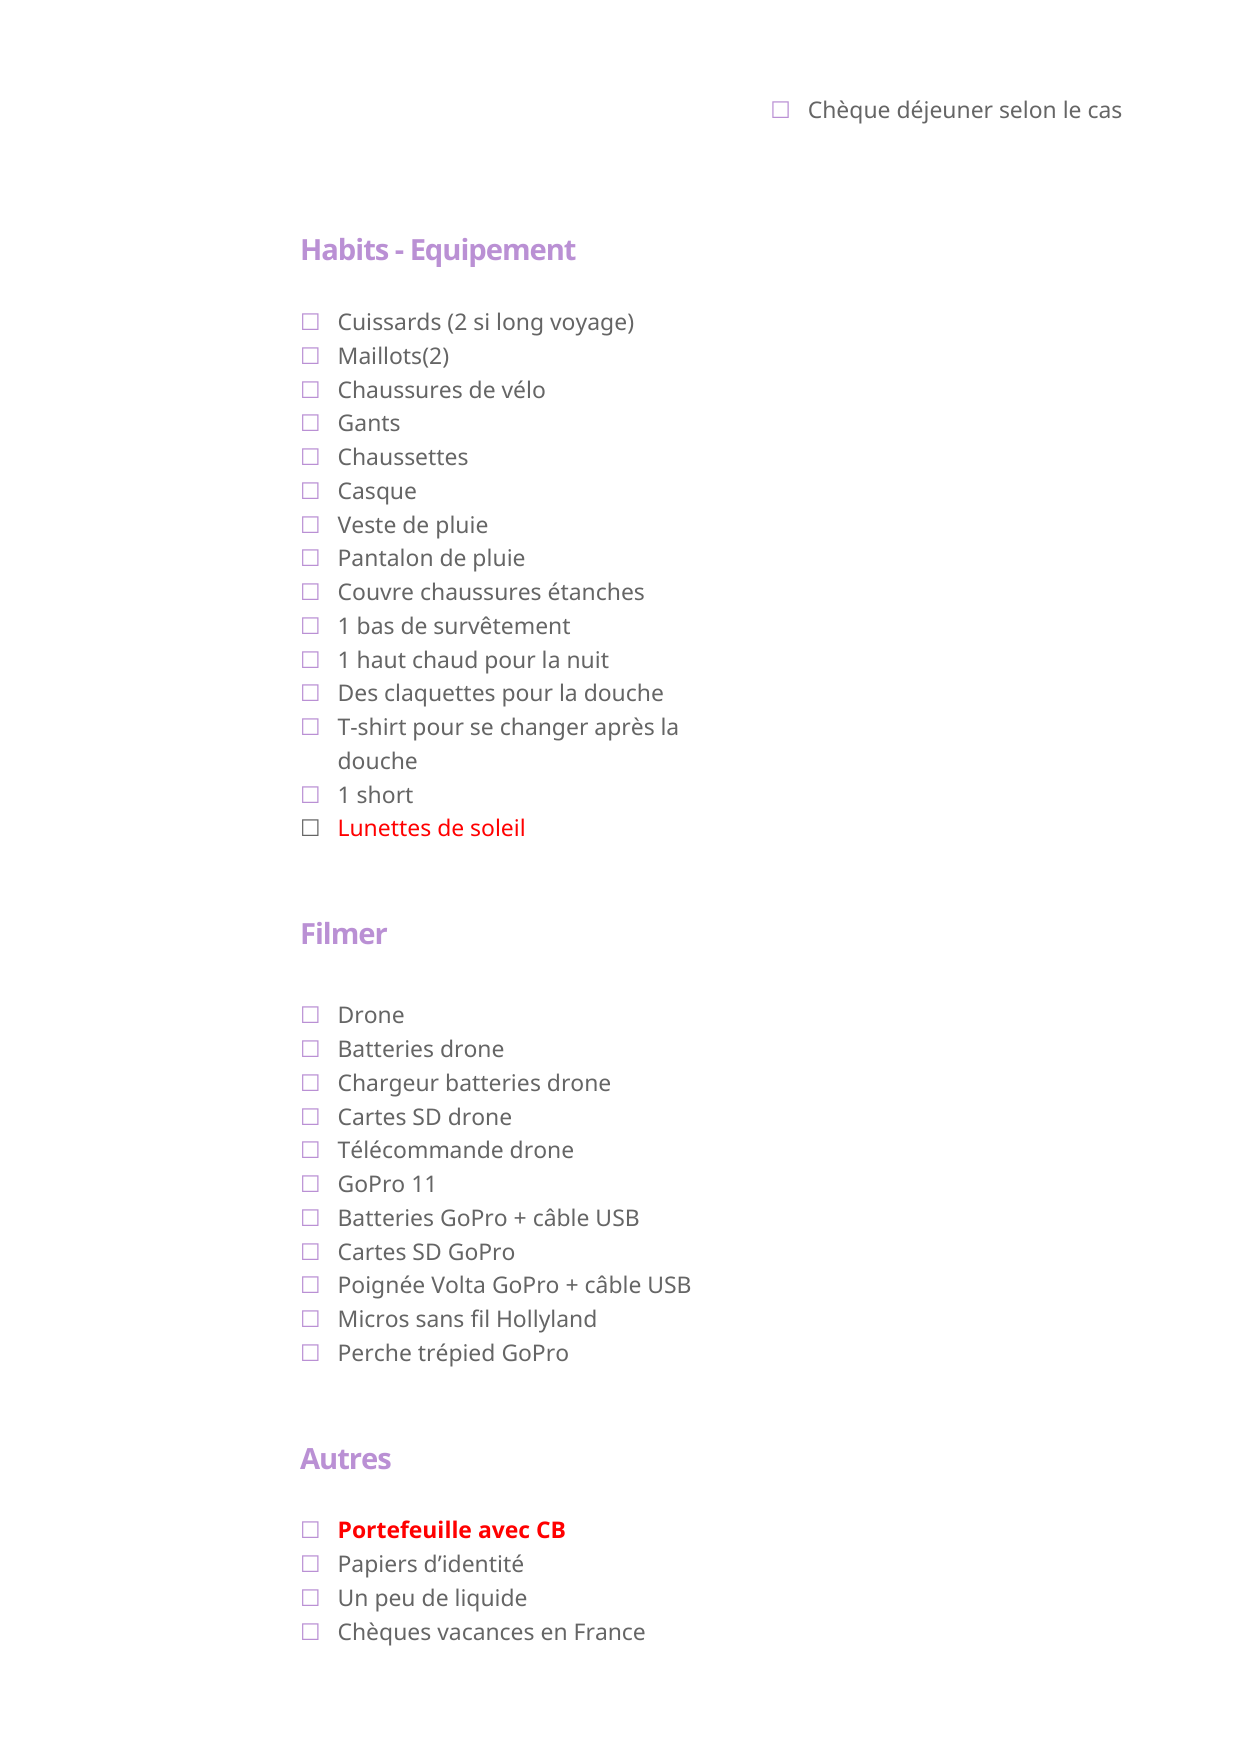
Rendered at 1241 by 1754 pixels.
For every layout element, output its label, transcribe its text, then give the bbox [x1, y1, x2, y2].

text Lunettes de soleil [300, 812, 695, 843]
text Pantalon de pluie [300, 542, 695, 573]
text Batteries drone [300, 1033, 695, 1064]
text Casque [300, 475, 695, 506]
text GoPro 11 [300, 1168, 695, 1199]
text Perche trépied GoPro [300, 1337, 695, 1368]
text Des claquettes pour la douche [300, 677, 695, 708]
text Un peu de liquide [300, 1582, 695, 1613]
text Micros sans fil Hollyland [300, 1303, 695, 1334]
text Filmer [300, 913, 695, 953]
text Poignée Volta GoPro + câble USB [300, 1269, 695, 1300]
text Couvre chaussures étanches [300, 576, 695, 607]
text Papiers d’identité [300, 1548, 695, 1579]
text Batteries GoPro + câble USB [300, 1202, 695, 1233]
text Habits - Equipement [300, 229, 695, 269]
text Drone [300, 999, 695, 1030]
text Maillots(2) [300, 340, 695, 371]
text Chargeur batteries drone [300, 1067, 695, 1098]
text Portefeuille avec CB [300, 1514, 695, 1546]
text 1 short [300, 778, 695, 810]
text Autres [300, 1438, 695, 1478]
text Chèques vacances en France [300, 1616, 695, 1647]
text Gants [300, 407, 695, 438]
text 1 bas de survêtement [300, 610, 695, 641]
text Chèque déjeuner selon le cas [770, 94, 1165, 126]
text Cuissards (2 si long voyage) [300, 306, 695, 337]
text T-shirt pour se changer après la douche [300, 711, 695, 776]
text Cartes SD drone [300, 1100, 695, 1132]
text Veste de pluie [300, 508, 695, 540]
text Cartes SD GoPro [300, 1235, 695, 1267]
text Chaussettes [300, 441, 695, 472]
text Chaussures de vélo [300, 373, 695, 405]
text Télécommande drone [300, 1134, 695, 1165]
text 1 haut chaud pour la nuit [300, 643, 695, 675]
